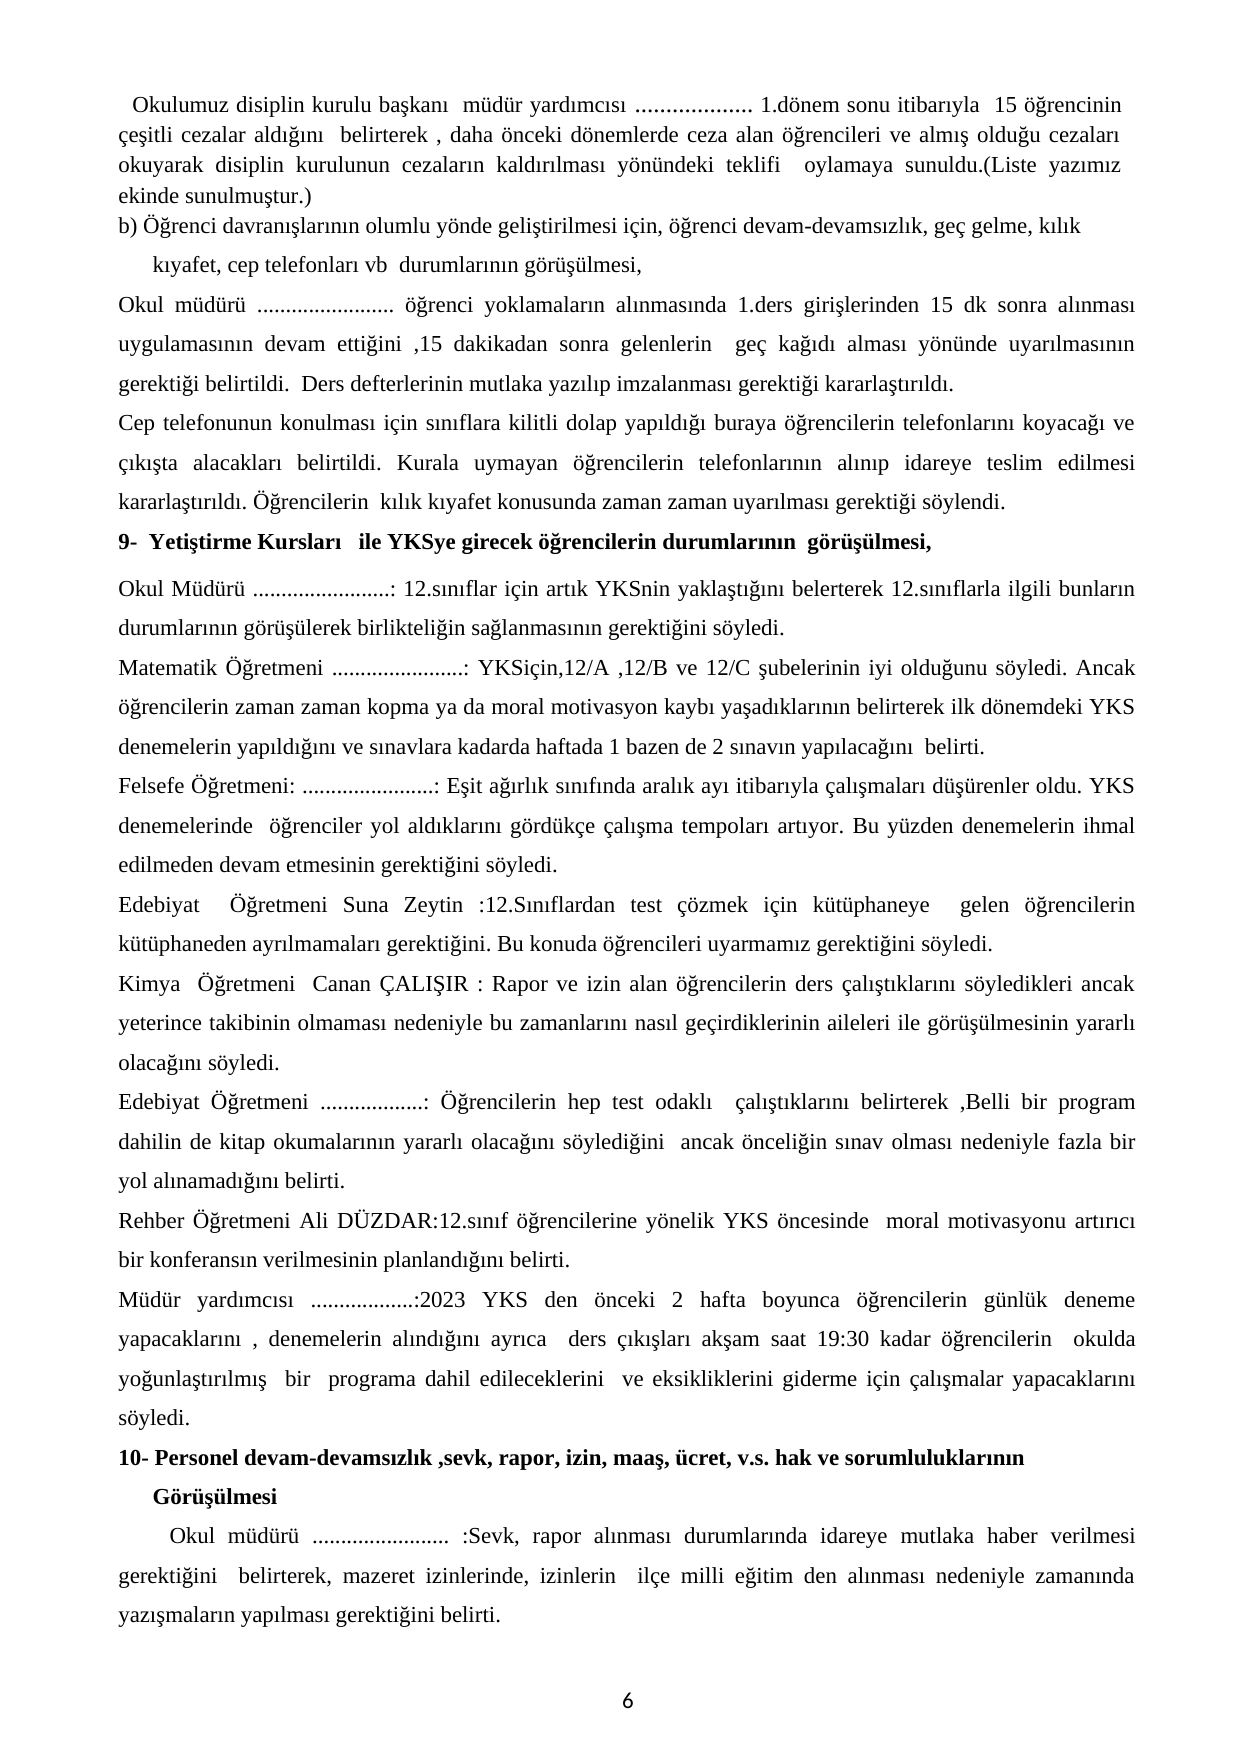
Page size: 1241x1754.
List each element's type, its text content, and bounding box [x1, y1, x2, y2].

text Görüşülmesi [118, 1483, 1122, 1509]
list Felsefe Öğretmeni: .......................: Eşit ağırlık sınıfında aralık ayı itibarıyla çalışmaları düşürenler oldu. YKS denemelerinde öğrenciler yol aldıklarını gördükçe çalışma tempoları artıyor. Bu yüzden denemelerin ihmal edilmeden devam etmesinin gerektiğini söyledi. [118, 772, 1137, 878]
text Okulumuz disiplin kurulu başkanı müdür yardımcısı ................... 1.dönem sonu itibarıyla 15 öğrencinin çeşitli cezalar aldığını belirterek , daha önceki dönemlerde ceza alan öğrencileri ve almış olduğu cezaları okuyarak disiplin kurulunun cezaların kaldırılması yönündeki teklifi oylamaya sunuldu.(Liste yazımız ekinde sunulmuştur.) [118, 89, 1122, 208]
list Edebiyat Öğretmeni ..................: Öğrencilerin hep test odaklı çalıştıklarını belirterek ,Belli bir program dahilin de kitap okumalarının yararlı olacağını söylediğini ancak önceliğin sınav olması nedeniyle fazla bir yol alınamadığını belirti. [118, 1088, 1137, 1193]
text 9- Yetiştirme Kursları ile YKSye girecek öğrencilerin durumlarının görüşülmesi, [118, 528, 1137, 554]
text Müdür yardımcısı ..................:2023 YKS den önceki 2 hafta boyunca öğrencilerin günlük deneme yapacaklarını , denemelerin alındığını ayrıca ders çıkışları akşam saat 19:30 kadar öğrencilerin okulda yoğunlaştırılmış bir programa dahil edileceklerini ve eksikliklerini giderme için çalışmalar yapacaklarını söyledi. [118, 1286, 1137, 1430]
text Rehber Öğretmeni Ali DÜZDAR:12.sınıf öğrencilerine yönelik YKS öncesinde moral motivasyonu artırıcı bir konferansın verilmesinin planlandığını belirti. [118, 1207, 1137, 1272]
text b) Öğrenci davranışlarının olumlu yönde geliştirilmesi için, öğrenci devam-devamsızlık, geç gelme, kılık [118, 212, 1122, 238]
text Cep telefonunun konulması için sınıflara kilitli dolap yapıldığı buraya öğrencilerin telefonlarını koyacağı ve çıkışta alacakları belirtildi. Kurala uymayan öğrencilerin telefonlarının alınıp idareye teslim edilmesi kararlaştırıldı. Öğrencilerin kılık kıyafet konusunda zaman zaman uyarılması gerektiği söylendi. [118, 409, 1137, 514]
list Edebiyat Öğretmeni Suna Zeytin :12.Sınıflardan test çözmek için kütüphaneye gelen öğrencilerin kütüphaneden ayrılmamaları gerektiğini. Bu konuda öğrencileri uyarmamız gerektiğini söyledi. [118, 891, 1137, 957]
text kıyafet, cep telefonları vb durumlarının görüşülmesi, [118, 251, 1122, 278]
text 10- Personel devam-devamsızlık ,sevk, rapor, izin, maaş, ücret, v.s. hak ve sorumluluklarının [118, 1443, 1122, 1470]
text Okul Müdürü ........................: 12.sınıflar için artık YKSnin yaklaştığını belerterek 12.sınıflarla ilgili bunların durumlarının görüşülerek birlikteliğin sağlanmasının gerektiğini söyledi. [118, 575, 1137, 641]
text Okul müdürü ........................ öğrenci yoklamaların alınmasında 1.ders girişlerinden 15 dk sonra alınması uygulamasının devam ettiğini ,15 dakikadan sonra gelenlerin geç kağıdı alması yönünde uyarılmasının gerektiği belirtildi. Ders defterlerinin mutlaka yazılıp imzalanması gerektiği kararlaştırıldı. [118, 291, 1137, 396]
text Okul müdürü ........................ :Sevk, rapor alınması durumlarında idareye mutlaka haber verilmesi gerektiğini belirterek, mazeret izinlerinde, izinlerin ilçe milli eğitim den alınması nedeniyle zamanında yazışmaların yapılması gerektiğini belirti. [118, 1522, 1137, 1628]
list Matematik Öğretmeni .......................: YKSiçin,12/A ,12/B ve 12/C şubelerinin iyi olduğunu söyledi. Ancak öğrencilerin zaman zaman kopma ya da moral motivasyon kaybı yaşadıklarının belirterek ilk dönemdeki YKS denemelerin yapıldığını ve sınavlara kadarda haftada 1 bazen de 2 sınavın yapılacağını belirti. [118, 654, 1137, 759]
list Kimya Öğretmeni Canan ÇALIŞIR : Rapor ve izin alan öğrencilerin ders çalıştıklarını söyledikleri ancak yeterince takibinin olmaması nedeniyle bu zamanlarını nasıl geçirdiklerinin aileleri ile görüşülmesinin yararlı olacağını söyledi. [118, 970, 1137, 1075]
